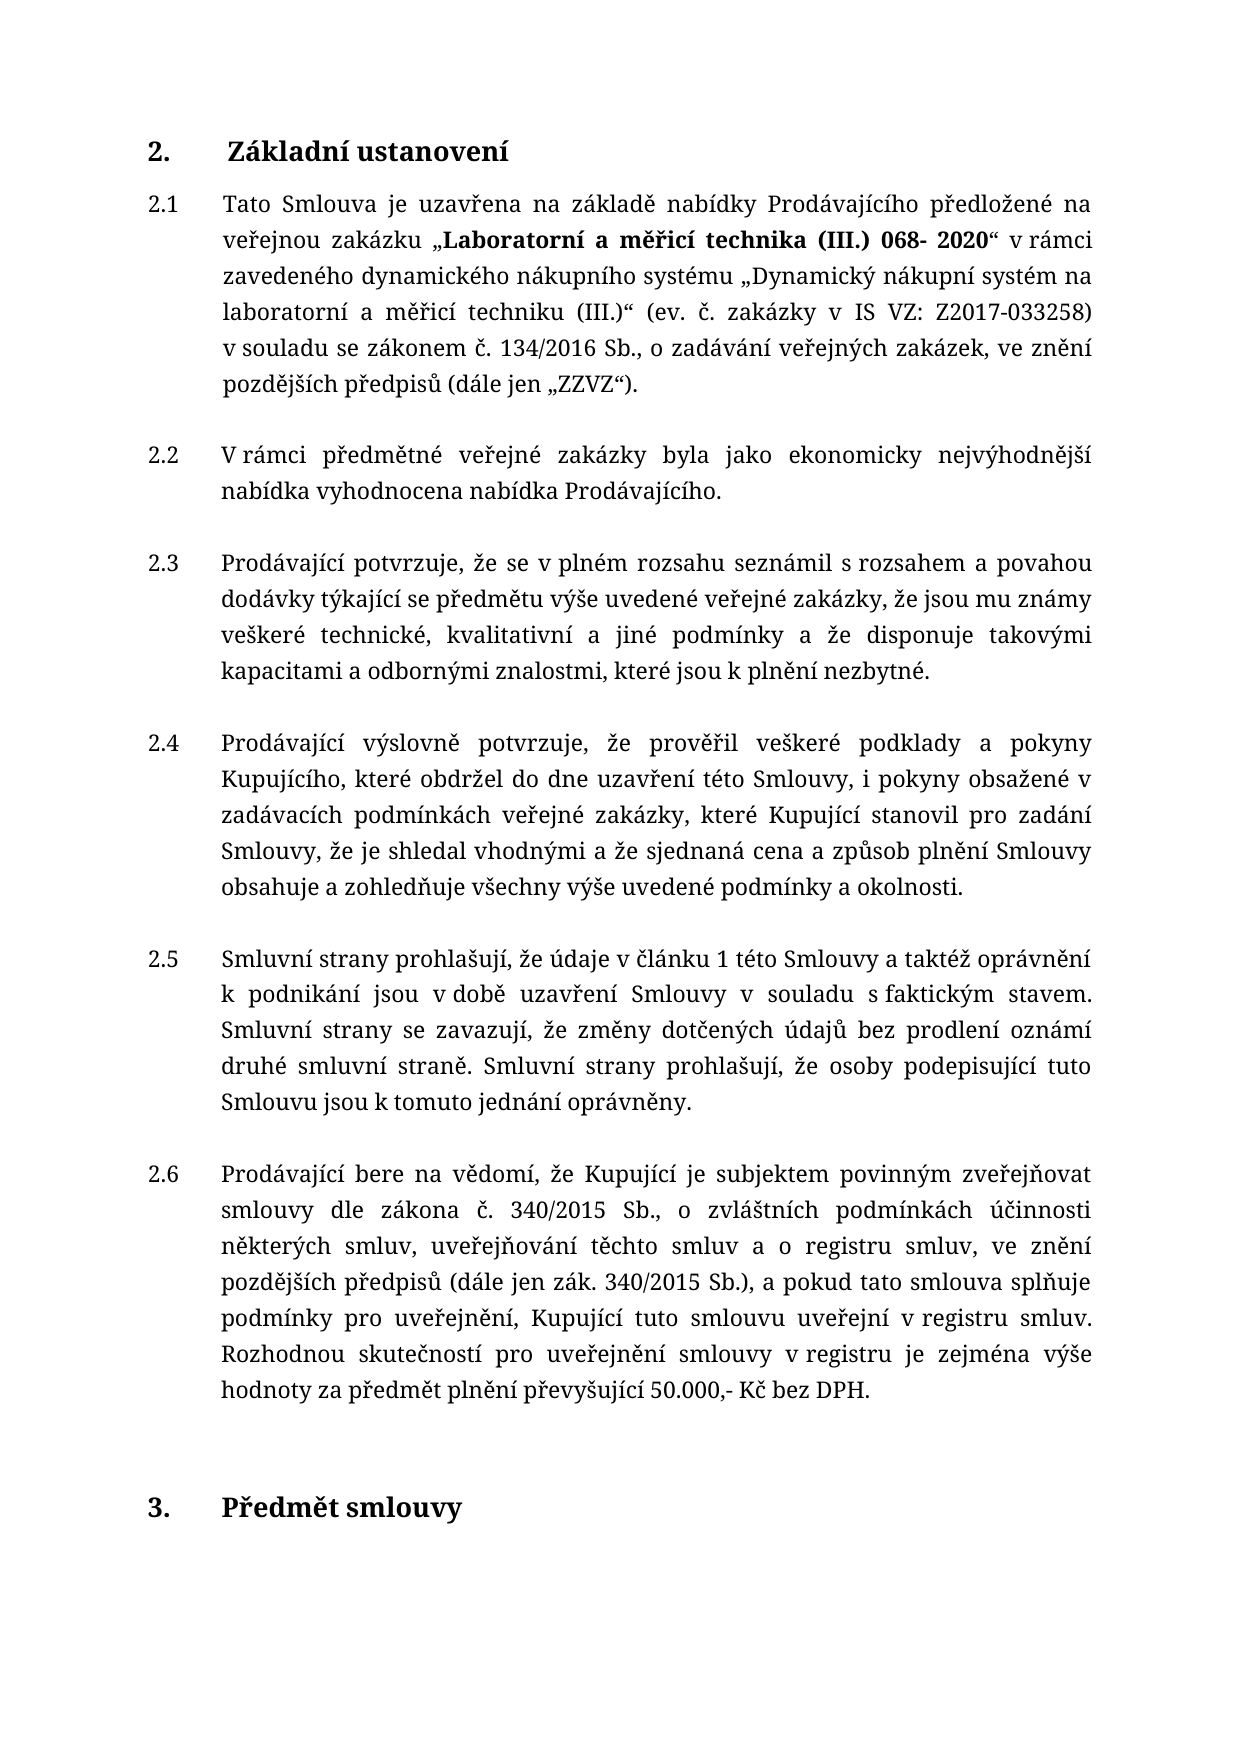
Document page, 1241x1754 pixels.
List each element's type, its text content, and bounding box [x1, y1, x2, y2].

text 2.2 V rámci předmětné veřejné zakázky byla jako ekonomicky nejvýhodnější nabídka vyhodnocena nabídka Prodávajícího. [148, 439, 1093, 507]
text 2.5 Smluvní strany prohlašují, že údaje v článku 1 této Smlouvy a taktéž oprávnění k podnikání jsou v době uzavření Smlouvy v souladu s faktickým stavem. Smluvní strany se zavazují, že změny dotčených údajů bez prodlení oznámí druhé smluvní straně. Smluvní strany prohlašují, že osoby podepisující tuto Smlouvu jsou k tomuto jednání oprávněny. [148, 942, 1093, 1117]
text 2. Základní ustanovení [148, 133, 1093, 170]
text 3. Předmět smlouvy [148, 1488, 1093, 1525]
text 2.6 Prodávající bere na vědomí, že Kupující je subjektem povinným zveřejňovat smlouvy dle zákona č. 340/2015 Sb., o zvláštních podmínkách účinnosti některých smluv, uveřejňování těchto smluv a o registru smluv, ve znění pozdějších předpisů (dále jen zák. 340/2015 Sb.), a pokud tato smlouva splňuje podmínky pro uveřejnění, Kupující tuto smlouvu uveřejní v registru smluv. Rozhodnou skutečností pro uveřejnění smlouvy v registru je zejména výše hodnoty za předmět plnění převyšující 50.000,- Kč bez DPH. [148, 1158, 1093, 1405]
text 2.1 Tato Smlouva je uzavřena na základě nabídky Prodávajícího předložené na veřejnou zakázku „Laboratorní a měřicí technika (III.) 068- 2020“ v rámci zavedeného dynamického nákupního systému „Dynamický nákupní systém na laboratorní a měřicí techniku (III.)“ (ev. č. zakázky v IS VZ: Z2017-033258) v souladu se zákonem č. 134/2016 Sb., o zadávání veřejných zakázek, ve znění pozdějších předpisů (dále jen „ZZVZ“). [148, 188, 1093, 399]
text 2.4 Prodávající výslovně potvrzuje, že prověřil veškeré podklady a pokyny Kupujícího, které obdržel do dne uzavření této Smlouvy, i pokyny obsažené v zadávacích podmínkách veřejné zakázky, které Kupující stanovil pro zadání Smlouvy, že je shledal vhodnými a že sjednaná cena a způsob plnění Smlouvy obsahuje a zohledňuje všechny výše uvedené podmínky a okolnosti. [148, 727, 1093, 902]
text 2.3 Prodávající potvrzuje, že se v plném rozsahu seznámil s rozsahem a povahou dodávky týkající se předmětu výše uvedené veřejné zakázky, že jsou mu známy veškeré technické, kvalitativní a jiné podmínky a že disponuje takovými kapacitami a odbornými znalostmi, které jsou k plnění nezbytné. [148, 547, 1093, 686]
